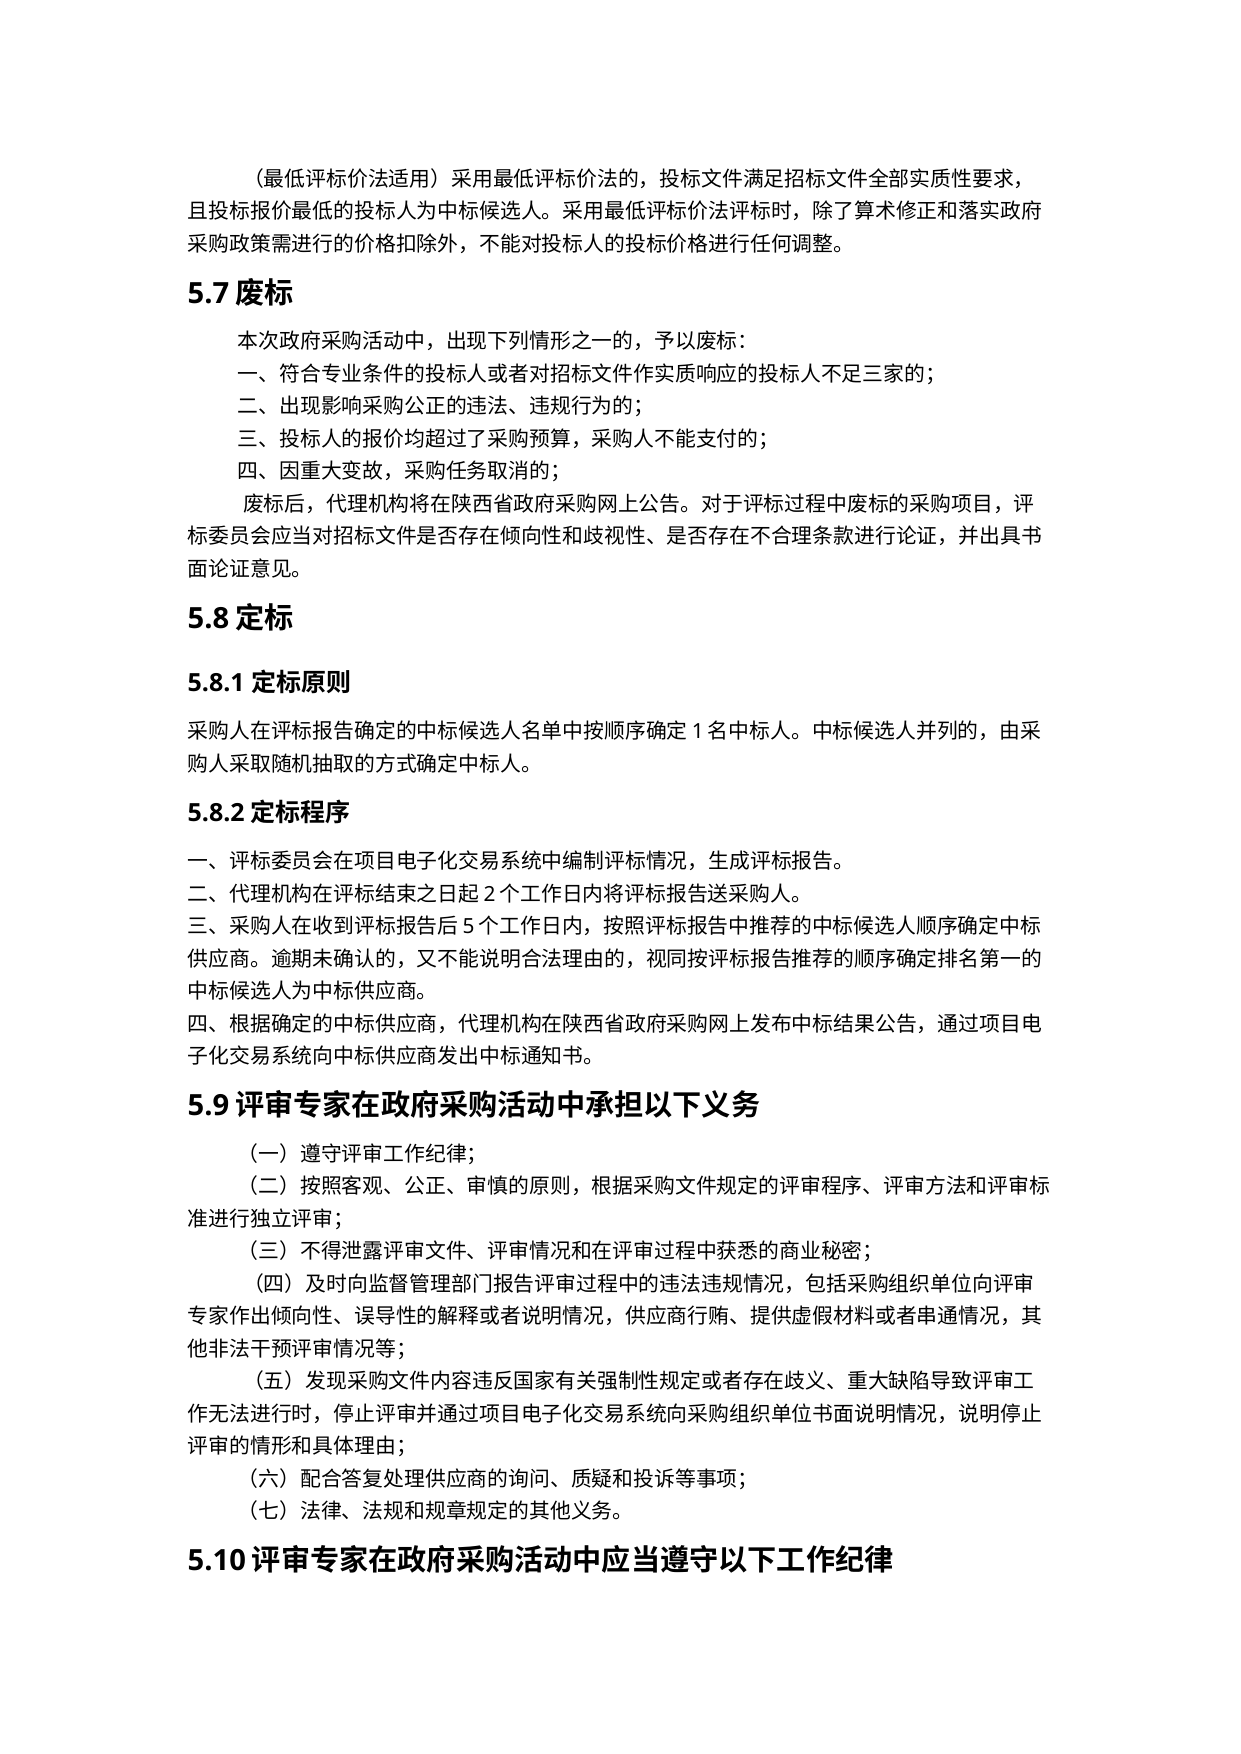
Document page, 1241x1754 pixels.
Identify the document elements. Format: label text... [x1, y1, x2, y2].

text （六）配合答复处理供应商的询问、质疑和投诉等事项； [187, 1462, 1053, 1494]
text 二、代理机构在评标结束之日起2个工作日内将评标报告送采购人。 [187, 877, 1053, 909]
text 5.9评审专家在政府采购活动中承担以下义务 [187, 1072, 1053, 1137]
text 本次政府采购活动中，出现下列情形之一的，予以废标： [187, 324, 1053, 357]
text （三）不得泄露评审文件、评审情况和在评审过程中获悉的商业秘密； [187, 1234, 1053, 1267]
text 一、符合专业条件的投标人或者对招标文件作实质响应的投标人不足三家的； [187, 357, 1053, 389]
text （四）及时向监督管理部门报告评审过程中的违法违规情况，包括采购组织单位向评审专家作出倾向性、误导性的解释或者说明情况，供应商行贿、提供虚假材料或者串通情况，其他非法干预评审情况等； [187, 1267, 1053, 1364]
text 5.8定标 [187, 584, 1053, 649]
text 5.8.1 定标原则 [187, 649, 1053, 714]
text 四、因重大变故，采购任务取消的； [187, 454, 1053, 487]
text 三、采购人在收到评标报告后5个工作日内，按照评标报告中推荐的中标候选人顺序确定中标供应商。逾期未确认的，又不能说明合法理由的，视同按评标报告推荐的顺序确定排名第一的中标候选人为中标供应商。 [187, 909, 1053, 1007]
text 5.7废标 [187, 259, 1053, 324]
text 采购人在评标报告确定的中标候选人名单中按顺序确定1名中标人。中标候选人并列的，由采购人采取随机抽取的方式确定中标人。 [187, 714, 1053, 779]
text （七）法律、法规和规章规定的其他义务。 [187, 1494, 1053, 1527]
text 5.8.2定标程序 [187, 779, 1053, 844]
text 三、投标人的报价均超过了采购预算，采购人不能支付的； [187, 422, 1053, 454]
text 一、评标委员会在项目电子化交易系统中编制评标情况，生成评标报告。 [187, 844, 1053, 877]
text （一）遵守评审工作纪律； [187, 1137, 1053, 1169]
text 四、根据确定的中标供应商，代理机构在陕西省政府采购网上发布中标结果公告，通过项目电子化交易系统向中标供应商发出中标通知书。 [187, 1007, 1053, 1072]
text 5.10评审专家在政府采购活动中应当遵守以下工作纪律 [187, 1527, 1053, 1592]
text （五）发现采购文件内容违反国家有关强制性规定或者存在歧义、重大缺陷导致评审工作无法进行时，停止评审并通过项目电子化交易系统向采购组织单位书面说明情况，说明停止评审的情形和具体理由； [187, 1364, 1053, 1462]
text （最低评标价法适用）采用最低评标价法的，投标文件满足招标文件全部实质性要求，且投标报价最低的投标人为中标候选人。采用最低评标价法评标时，除了算术修正和落实政府采购政策需进行的价格扣除外，不能对投标人的投标价格进行任何调整。 [187, 162, 1053, 259]
text 废标后，代理机构将在陕西省政府采购网上公告。对于评标过程中废标的采购项目，评标委员会应当对招标文件是否存在倾向性和歧视性、是否存在不合理条款进行论证，并出具书面论证意见。 [187, 487, 1053, 584]
text （二）按照客观、公正、审慎的原则，根据采购文件规定的评审程序、评审方法和评审标准进行独立评审； [187, 1169, 1053, 1234]
text 二、出现影响采购公正的违法、违规行为的； [187, 389, 1053, 422]
